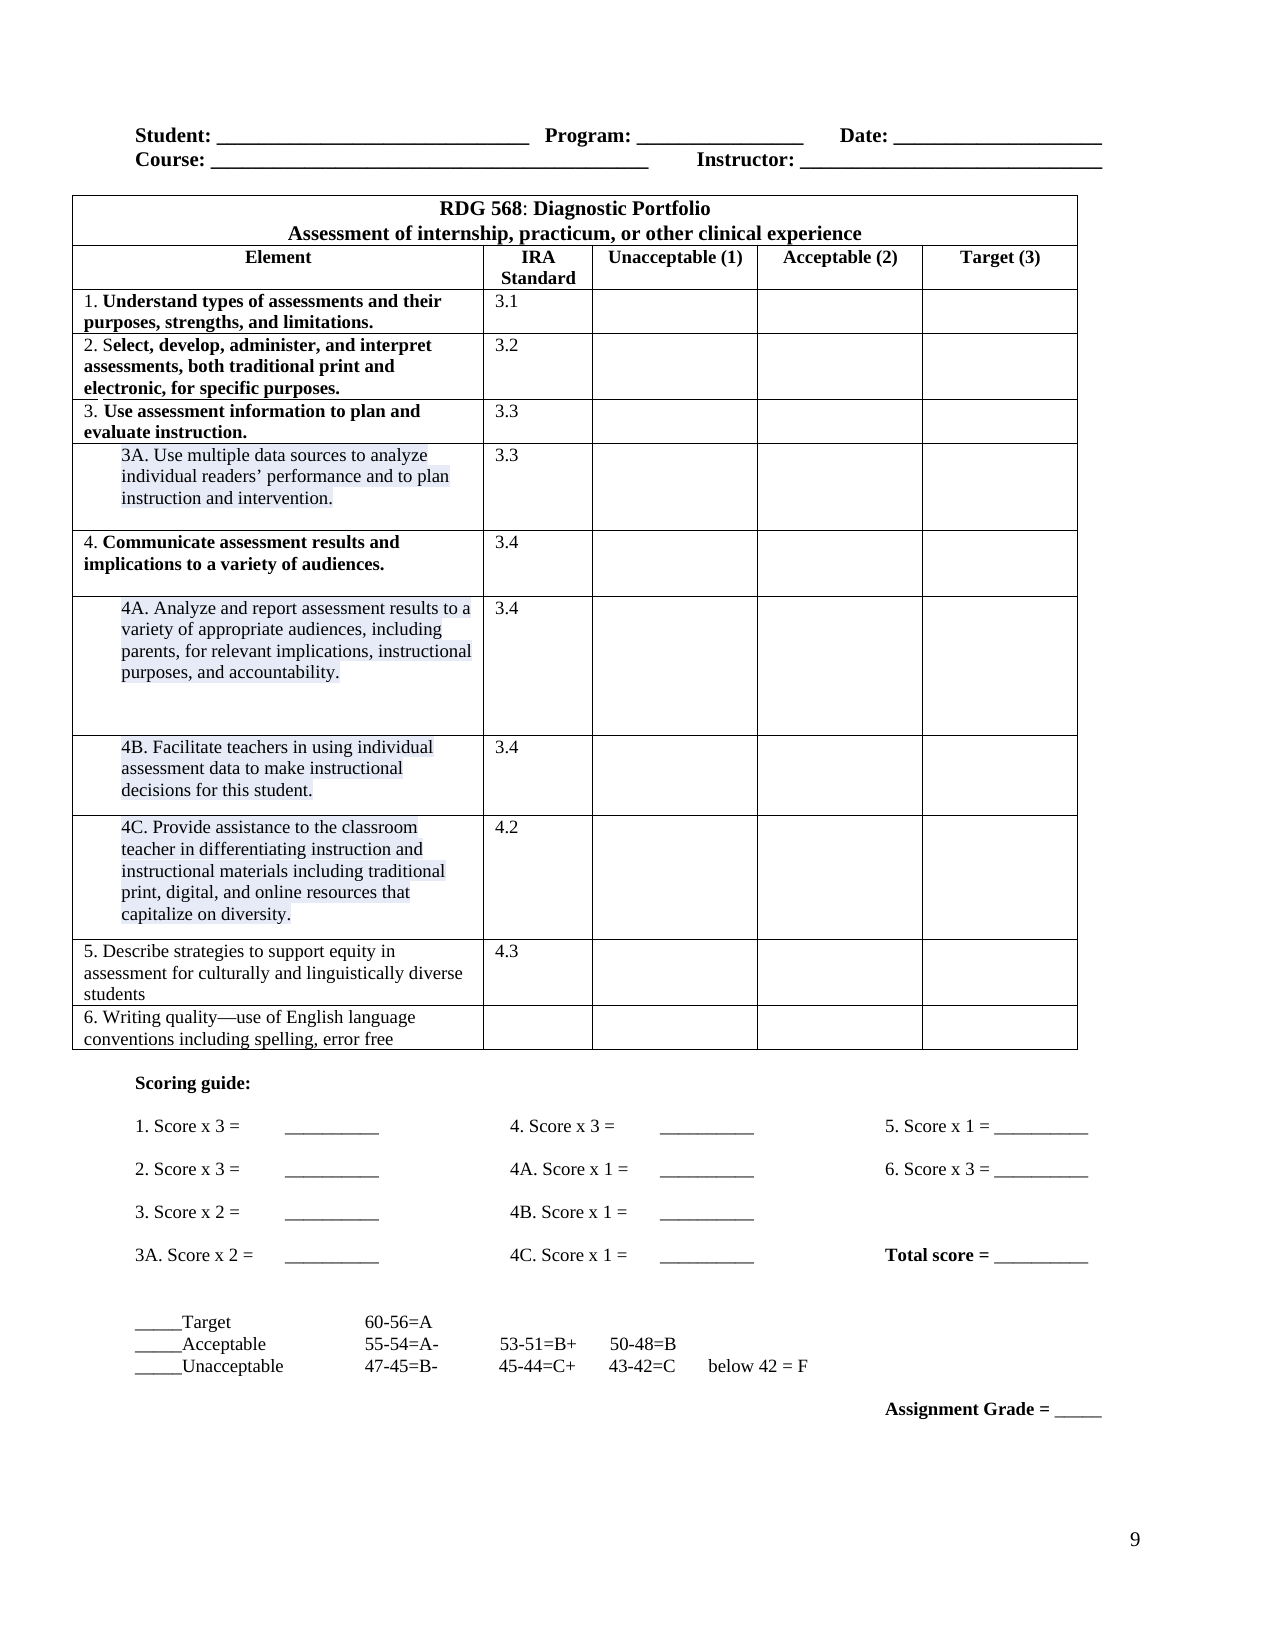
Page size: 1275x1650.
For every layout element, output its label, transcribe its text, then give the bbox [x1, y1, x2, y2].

table_cell [593, 290, 757, 333]
table_cell 6. Writing quality—use of English language conventions including spelling, error free [73, 1006, 483, 1049]
table_cell Target (3) [923, 246, 1077, 289]
table_cell 3.3 [484, 444, 592, 530]
text Scoring guide: [135, 1072, 1140, 1093]
table_cell 3. Use assessment information to plan and evaluate instruction. [247, 400, 483, 443]
table_cell [484, 1006, 592, 1049]
table_cell 4B. Facilitate teachers in using individual assessment data to make instructional decisions for this student. [73, 736, 483, 815]
table_cell [923, 1006, 1077, 1049]
table_cell [923, 290, 1077, 333]
table_cell [923, 940, 1077, 1005]
table_cell [923, 400, 1077, 443]
table_cell 5. Describe strategies to support equity in assessment for culturally and linguistically diverse students [73, 940, 483, 1005]
table_cell 4A. Analyze and report assessment results to a variety of appropriate audiences, including parents, for relevant implications, instructional purposes, and accountability. [73, 597, 483, 734]
table_cell [593, 1006, 757, 1049]
text Course: __________________________________________ Instructor: _____________________________ [135, 147, 1140, 171]
table_cell [593, 444, 757, 530]
table_cell 4. Communicate assessment results and implications to a variety of audiences. [73, 531, 483, 596]
table_cell 4.2 [484, 816, 592, 939]
table_cell [593, 531, 757, 596]
table_cell Unacceptable (1) [593, 246, 757, 289]
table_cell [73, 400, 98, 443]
table_cell [758, 334, 922, 398]
table_cell [923, 444, 1077, 530]
table_cell 2. Select, develop, administer, and interpret assessments, both traditional print and electronic, for specific purposes. [340, 334, 483, 398]
table_cell 3.4 [484, 597, 592, 734]
table_cell [593, 816, 757, 939]
table_cell 3.3 [484, 400, 592, 443]
table_cell [758, 531, 922, 596]
table_cell [758, 816, 922, 939]
table_cell [758, 736, 922, 815]
table_cell 4.3 [484, 940, 592, 1005]
table_cell IRA Standard [484, 246, 592, 289]
text 2. Score x 3 = __________ 4A. Score x 1 = __________ 6. Score x 3 = __________ [135, 1158, 1140, 1179]
table_cell [758, 400, 922, 443]
table_cell [758, 444, 922, 530]
text 3. Score x 2 = __________ 4B. Score x 1 = __________ [135, 1201, 1140, 1223]
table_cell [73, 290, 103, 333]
table_header RDG 568: Diagnostic Portfolio Assessment of internship, practicum, or other clinical experience [73, 196, 1077, 244]
table_cell [758, 290, 922, 333]
table_cell [593, 400, 757, 443]
text _____Acceptable 55-54=A- 53-51=B+ 50-48=B [135, 1333, 1140, 1354]
table_cell 4C. Provide assistance to the classroom teacher in differentiating instruction and instructional materials including traditional print, digital, and online resources that capitalize on diversity. [73, 816, 483, 939]
table_cell [758, 597, 922, 734]
text _____Target 60-56=A [135, 1311, 1140, 1333]
table_cell [923, 334, 1077, 398]
table_cell Acceptable (2) [758, 246, 922, 289]
table_cell [593, 597, 757, 734]
text Assignment Grade = _____ [810, 1398, 1140, 1419]
table_cell [923, 736, 1077, 815]
table_cell [758, 940, 922, 1005]
table_cell [923, 816, 1077, 939]
table_cell [923, 597, 1077, 734]
table_cell Element [73, 246, 483, 289]
table_cell 3.4 [484, 531, 592, 596]
table_cell 3A. Use multiple data sources to analyze individual readers’ performance and to plan instruction and intervention. [73, 444, 483, 530]
table_cell [593, 940, 757, 1005]
text 1. Score x 3 = __________ 4. Score x 3 = __________ 5. Score x 1 = __________ [135, 1115, 1140, 1136]
table_cell [758, 1006, 922, 1049]
table_cell 3.4 [484, 736, 592, 815]
table_cell [593, 736, 757, 815]
text _____Unacceptable 47-45=B- 45-44=C+ 43-42=C below 42 = F [135, 1354, 1140, 1376]
text 3A. Score x 2 = __________ 4C. Score x 1 = __________ Total score = __________ [135, 1244, 1140, 1266]
table_cell [593, 334, 757, 398]
table_cell 3.1 [484, 290, 592, 333]
text Student: ______________________________ Program: ________________ Date: ____________________ [135, 123, 1140, 147]
table_cell [923, 531, 1077, 596]
table_cell 3.2 [484, 334, 592, 398]
